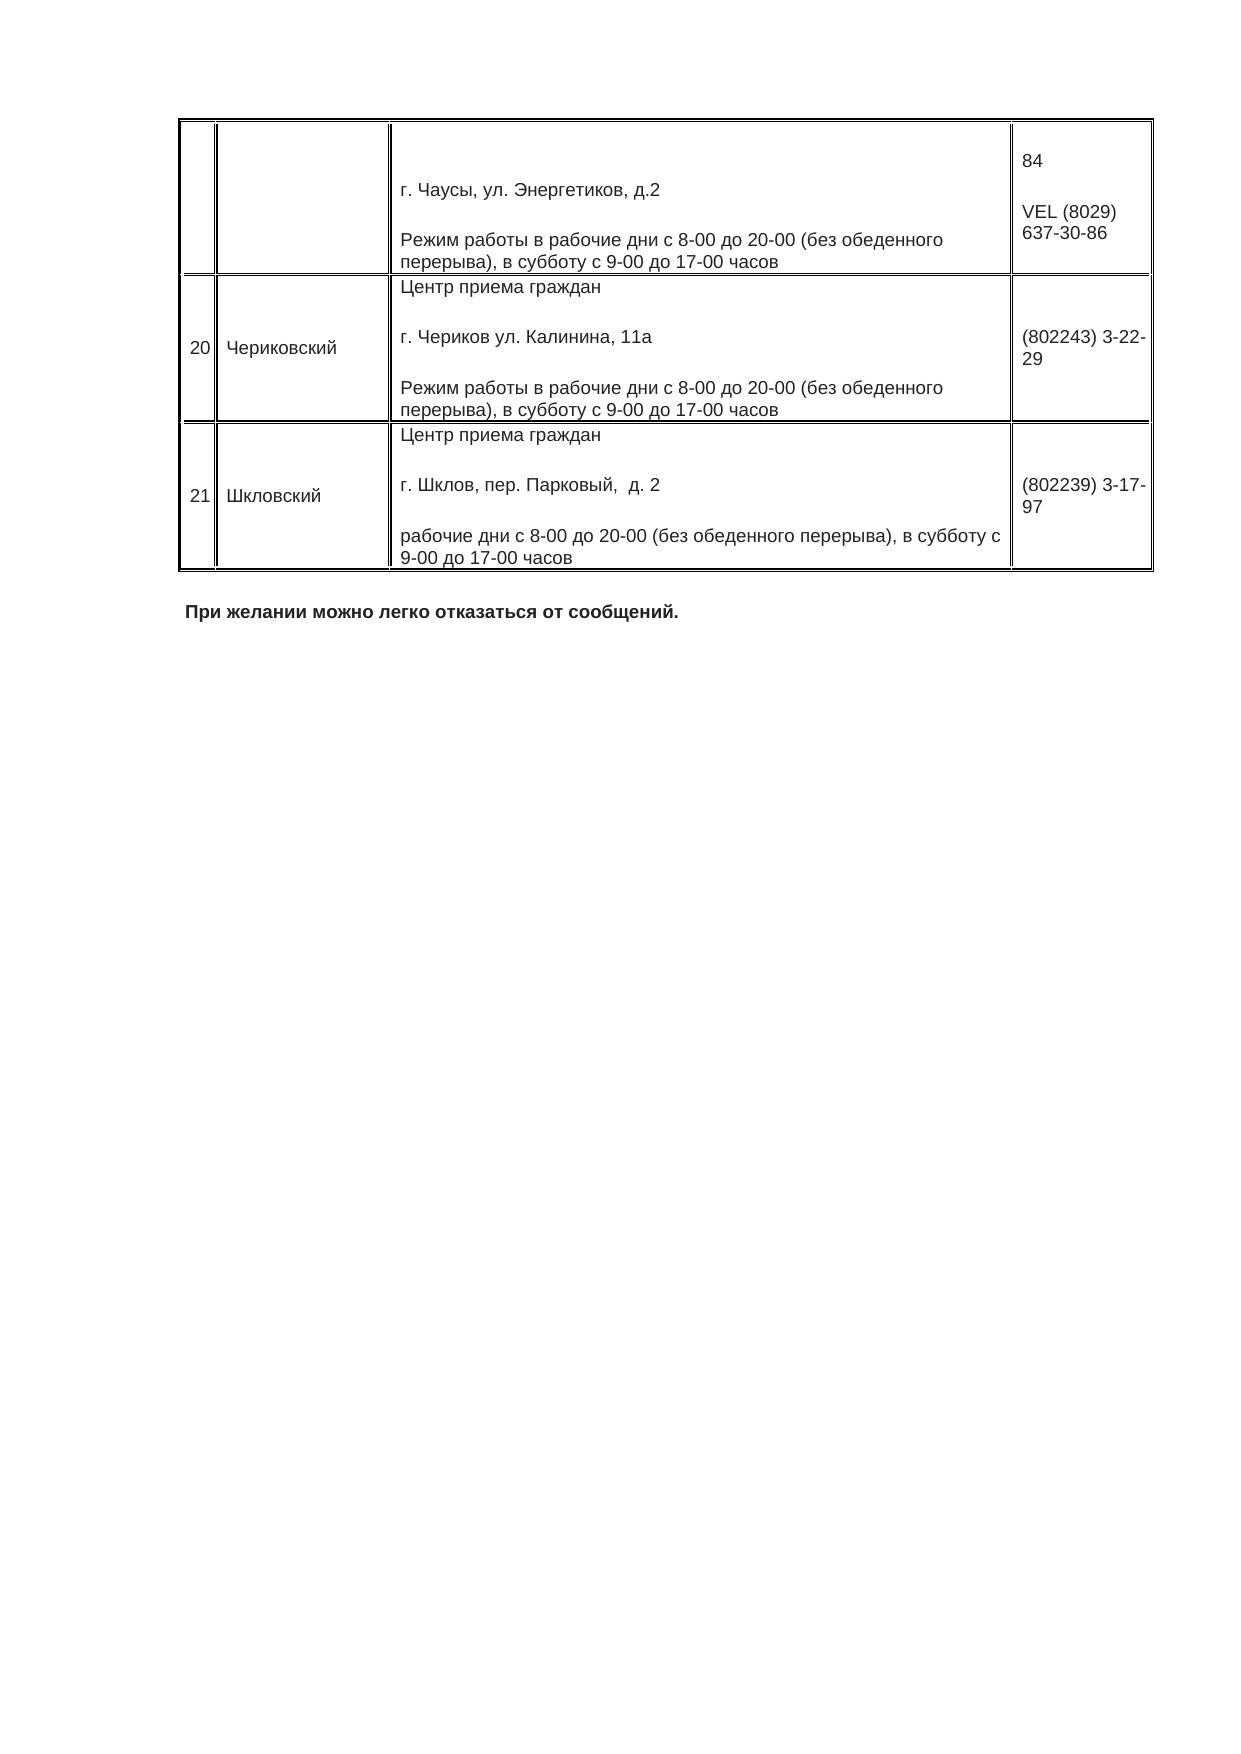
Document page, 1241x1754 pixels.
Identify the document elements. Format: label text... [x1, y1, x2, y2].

table_cell 19 [181, 120, 216, 272]
table_cell Шкловский [216, 420, 390, 568]
table_cell 21 [181, 420, 216, 568]
table_cell (802243) 3-22-29 [1013, 273, 1151, 420]
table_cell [1012, 122, 1151, 272]
table_cell Чаусский [216, 120, 390, 272]
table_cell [390, 122, 1012, 272]
table_cell Чериковский [218, 276, 388, 420]
table_cell Центр приема граждан г. Чериков ул. Калинина, 11а Режим работы в рабочие дни с 8-00 до 20-00 (без обеденного перерыва), в субботу с 9-00 до 17-00 часов [392, 276, 1010, 420]
table_cell 20 [181, 273, 214, 420]
table_cell (802239) 3-17-97 [1012, 420, 1151, 568]
table_cell Центр приема граждан г. Шклов, пер. Парковый, д. 2 рабочие дни с 8-00 до 20-00 (без обеденного перерыва), в субботу с 9-00 до 17-00 часов [390, 424, 1012, 568]
text При желании можно легко отказаться от сообщений. [185, 600, 1152, 622]
